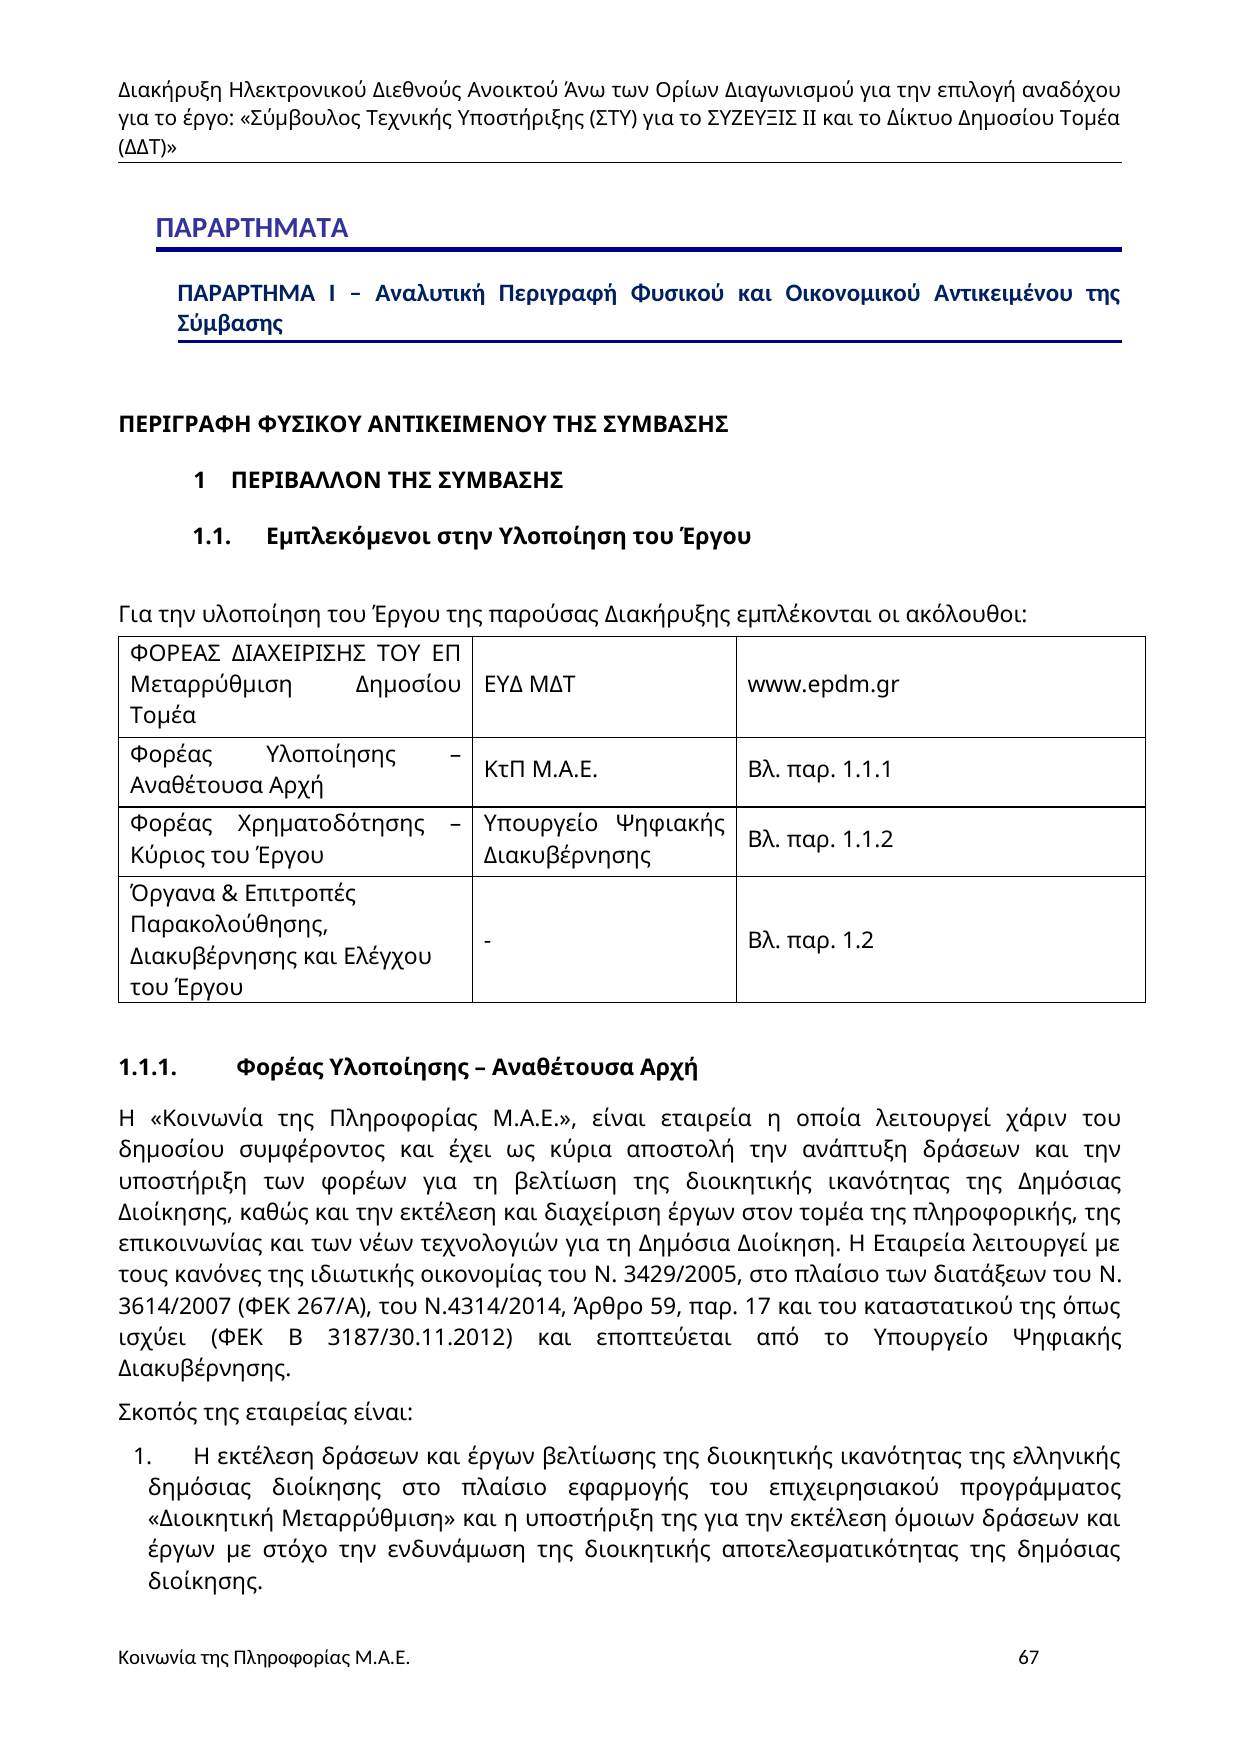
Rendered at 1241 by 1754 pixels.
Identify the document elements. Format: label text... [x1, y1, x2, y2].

table_header www.epdm.gr [737, 637, 1145, 737]
text Για την υλοποίηση του Έργου της παρούσας Διακήρυξης εμπλέκονται οι ακόλουθοι: [118, 598, 1122, 629]
table_cell Φορέας Υλοποίησης – Αναθέτουσα Αρχή [119, 738, 472, 806]
table_cell Βλ. παρ. 1.1.1 [737, 738, 1145, 806]
table_cell Βλ. παρ. 1.2 [737, 877, 1145, 1002]
subtitle ΠΑΡΑΡΤΗΜΑΤΑ [156, 209, 1122, 247]
subtitle ΠΑΡΑΡΤΗΜΑ Ι – Αναλυτική Περιγραφή Φυσικού και Οικονομικού Αντικειμένου της Σύμβασης [177, 277, 1122, 343]
text Σκοπός της εταιρείας είναι: [118, 1396, 1122, 1427]
table_cell Βλ. παρ. 1.1.2 [737, 808, 1145, 876]
subtitle Φορέας Υλοποίησης – Αναθέτουσα Αρχή [118, 1052, 1122, 1081]
table_cell ΚτΠ Μ.Α.Ε. [473, 738, 736, 806]
subtitle ΠΕΡΙΒΑΛΛΟΝ ΤΗΣ ΣΥΜΒΑΣΗΣ [193, 464, 1122, 495]
table_cell Φορέας Χρηματοδότησης – Κύριος του Έργου [119, 808, 472, 876]
table_cell Υπουργείο Ψηφιακής Διακυβέρνησης [473, 808, 736, 876]
subtitle ΠΕΡΙΓΡΑΦΗ ΦΥΣΙΚΟΥ ΑΝΤΙΚΕΙΜΕΝΟΥ ΤΗΣ ΣΥΜΒΑΣΗΣ [118, 407, 1122, 439]
table_header ΦΟΡΕΑΣ ΔΙΑΧΕΙΡΙΣΗΣ ΤΟΥ ΕΠ Μεταρρύθμιση Δημοσίου Τομέα [119, 637, 472, 737]
list Η εκτέλεση δράσεων και έργων βελτίωσης της διοικητικής ικανότητας της ελληνικής δημόσιας διοίκησης στο πλαίσιο εφαρμογής του επιχειρησιακού προγράμματος «Διοικητική Μεταρρύθμιση» και η υποστήριξη της για την εκτέλεση όμοιων δράσεων και έργων με στόχο την ενδυνάμωση της διοικητικής αποτελεσματικότητας της δημόσιας διοίκησης. [133, 1439, 1122, 1596]
subtitle Εμπλεκόμενοι στην Υλοποίηση του Έργου [192, 520, 1122, 551]
text Η «Κοινωνία της Πληροφορίας Μ.Α.Ε.», είναι εταιρεία η οποία λειτουργεί χάριν του δημοσίου συμφέροντος και έχει ως κύρια αποστολή την ανάπτυξη δράσεων και την υποστήριξη των φορέων για τη βελτίωση της διοικητικής ικανότητας της Δημόσιας Διοίκησης, καθώς και την εκτέλεση και διαχείριση έργων στον τομέα της πληροφορικής, της επικοινωνίας και των νέων τεχνολογιών για τη Δημόσια Διοίκηση. Η Εταιρεία λειτουργεί με τους κανόνες της ιδιωτικής οικονομίας του N. 3429/2005, στο πλαίσιο των διατάξεων του N. 3614/2007 (ΦΕΚ 267/Α), του Ν.4314/2014, Άρθρο 59, παρ. 17 και του καταστατικού της όπως ισχύει (ΦΕΚ Β 3187/30.11.2012) και εποπτεύεται από το Υπουργείο Ψηφιακής Διακυβέρνησης. [118, 1102, 1122, 1383]
table_header ΕΥΔ ΜΔΤ [473, 637, 736, 737]
table_cell - [473, 877, 736, 1002]
table_cell Όργανα & Επιτροπές Παρακολούθησης, Διακυβέρνησης και Ελέγχου του Έργου [119, 877, 472, 1002]
